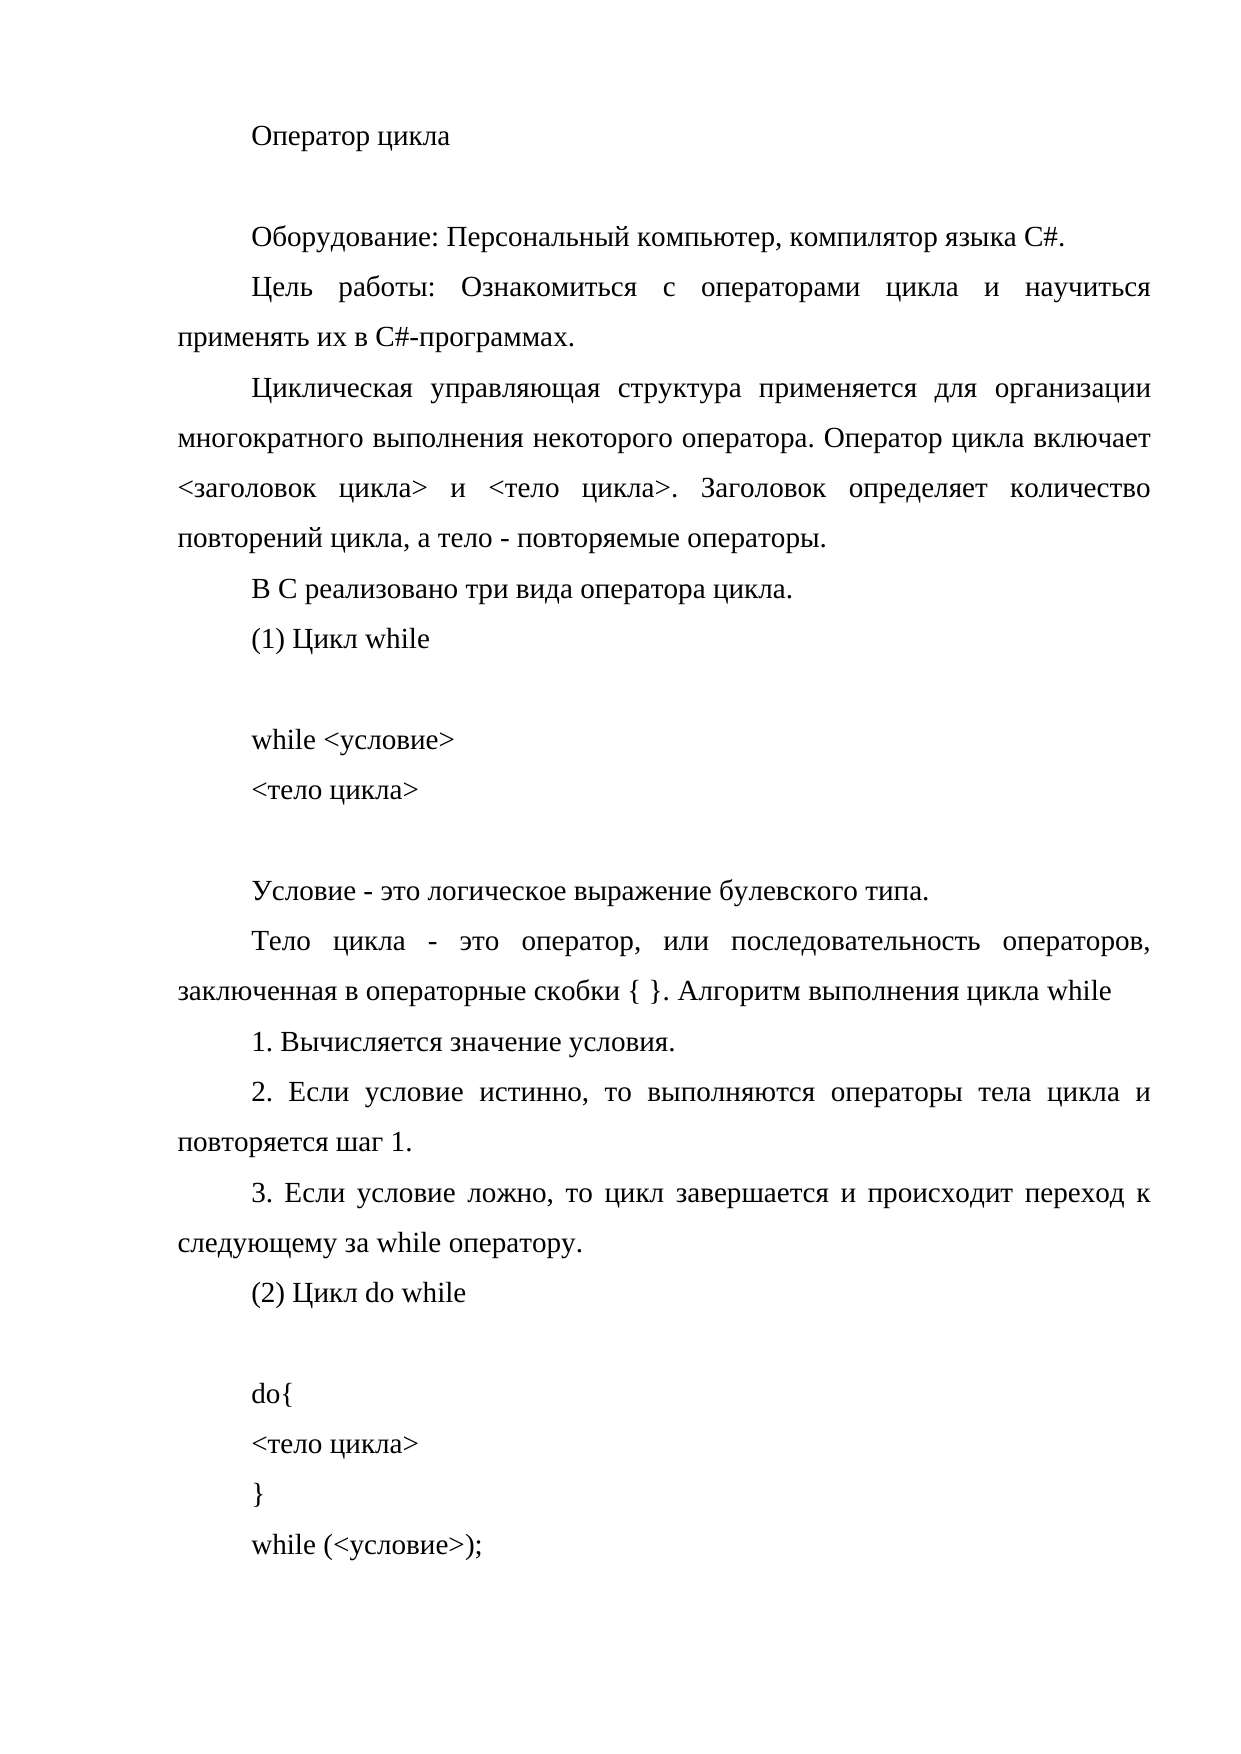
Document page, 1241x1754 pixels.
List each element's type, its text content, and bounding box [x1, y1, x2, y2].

text 2. Если условие истинно, то выполняются операторы тела цикла и повторяется шаг 1. [177, 1074, 1152, 1158]
text Циклическая управляющая структура применяется для организации многократного выполнения некоторого оператора. Оператор цикла включает <заголовок цикла> и <тело цикла>. Заголовок определяет количество повторений цикла, а тело - повторяемые операторы. [177, 370, 1152, 554]
text В C реализовано три вида оператора цикла. [177, 571, 1152, 604]
text 1. Вычисляется значение условия. [177, 1024, 1152, 1057]
text (1) Цикл while [177, 621, 1152, 655]
text while (<условие>); [177, 1527, 1152, 1560]
text (2) Цикл do while [177, 1275, 1152, 1309]
text } [177, 1477, 1152, 1510]
text Тело цикла - это оператор, или последовательность операторов, заключенная в операторные скобки { }. Алгоритм выполнения цикла while [177, 923, 1152, 1007]
text 3. Если условие ложно, то цикл завершается и происходит переход к следующему за while оператору. [177, 1175, 1152, 1258]
subtitle Оператор цикла [177, 118, 1152, 152]
text Условие - это логическое выражение булевского типа. [177, 873, 1152, 906]
subtitle while <условие> [177, 722, 1152, 755]
text <тело цикла> [177, 772, 1152, 806]
text Оборудование: Персональный компьютер, компилятор языка С#. [177, 219, 1152, 252]
text <тело цикла> [177, 1426, 1152, 1460]
text Цель работы: Ознакомиться с операторами цикла и научиться применять их в С#-программах. [177, 269, 1152, 353]
text do{ [177, 1376, 1152, 1409]
